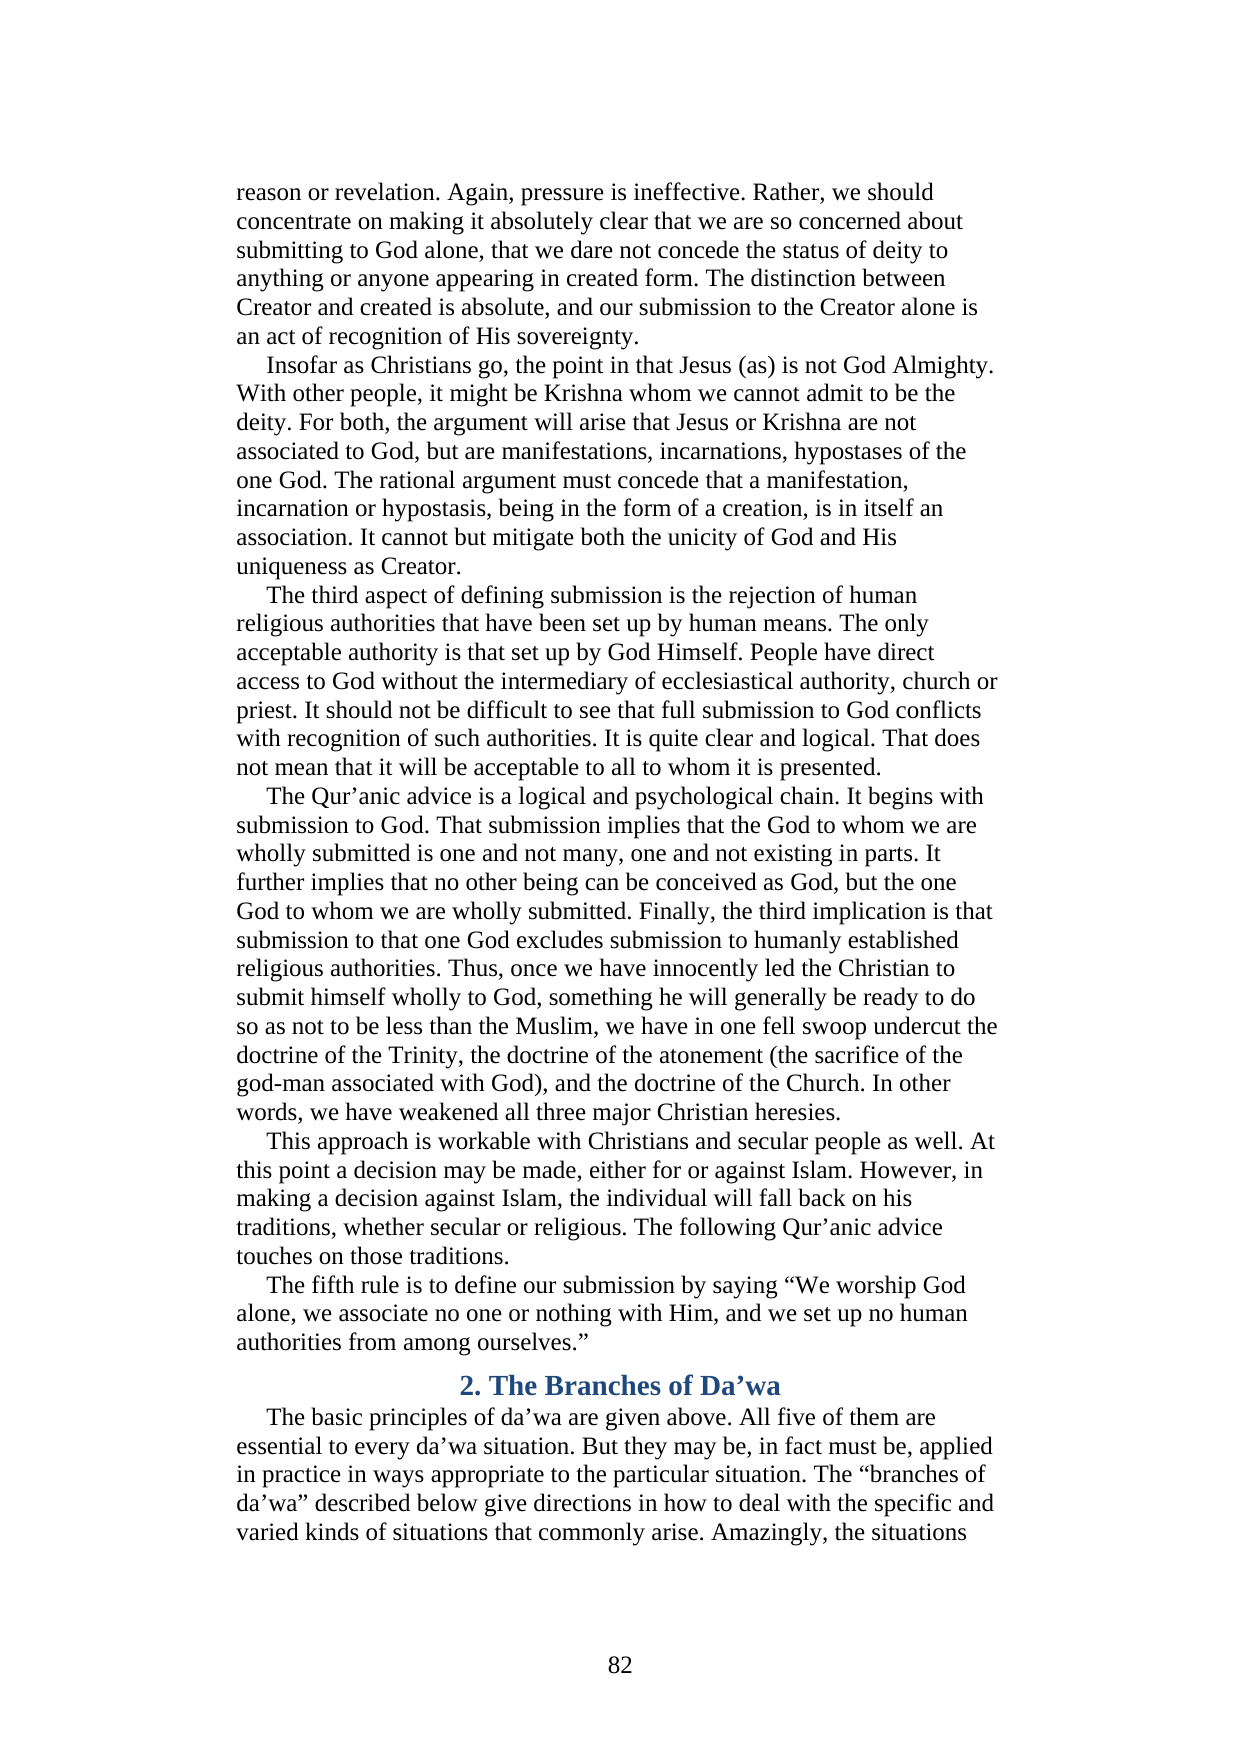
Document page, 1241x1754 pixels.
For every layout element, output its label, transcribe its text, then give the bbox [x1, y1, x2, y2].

text This approach is workable with Christians and secular people as well. At this point a decision may be made, either for or against Islam. However, in making a decision against Islam, the individual will fall back on his traditions, whether secular or religious. The following Qur’anic advice touches on those traditions. [236, 1126, 1004, 1270]
subtitle 2. The Branches of Da’wa [236, 1368, 1004, 1402]
text Insofar as Christians go, the point in that Jesus (as) is not God Almighty. With other people, it might be Krishna whom we cannot admit to be the deity. For both, the argument will arise that Jesus or Krishna are not associated to God, but are manifestations, incarnations, hypostases of the one God. The rational argument must concede that a manifestation, incarnation or hypostasis, being in the form of a creation, is in itself an association. It cannot but mitigate both the unicity of God and His uniqueness as Creator. [236, 350, 1004, 580]
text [236, 177, 1004, 350]
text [236, 1402, 1004, 1546]
text The third aspect of defining submission is the rejection of human religious authorities that have been set up by human means. The only acceptable authority is that set up by God Himself. People have direct access to God without the intermediary of ecclesiastical authority, church or priest. It should not be difficult to see that full submission to God conflicts with recognition of such authorities. It is quite clear and logical. That does not mean that it will be acceptable to all to whom it is presented. [236, 580, 1004, 781]
text The Qur’anic advice is a logical and psychological chain. It begins with submission to God. That submission implies that the God to whom we are wholly submitted is one and not many, one and not existing in parts. It further implies that no other being can be conceived as God, but the one God to whom we are wholly submitted. Finally, the third implication is that submission to that one God excludes submission to humanly established religious authorities. Thus, once we have innocently led the Christian to submit himself wholly to God, something he will generally be ready to do so as not to be less than the Muslim, we have in one fell swoop undercut the doctrine of the Trinity, the doctrine of the atonement (the sacrifice of the god-man associated with God), and the doctrine of the Church. In other words, we have weakened all three major Christian heresies. [236, 781, 1004, 1126]
text The fifth rule is to define our submission by saying “We worship God alone, we associate no one or nothing with Him, and we set up no human authorities from among ourselves.” [236, 1270, 1004, 1356]
